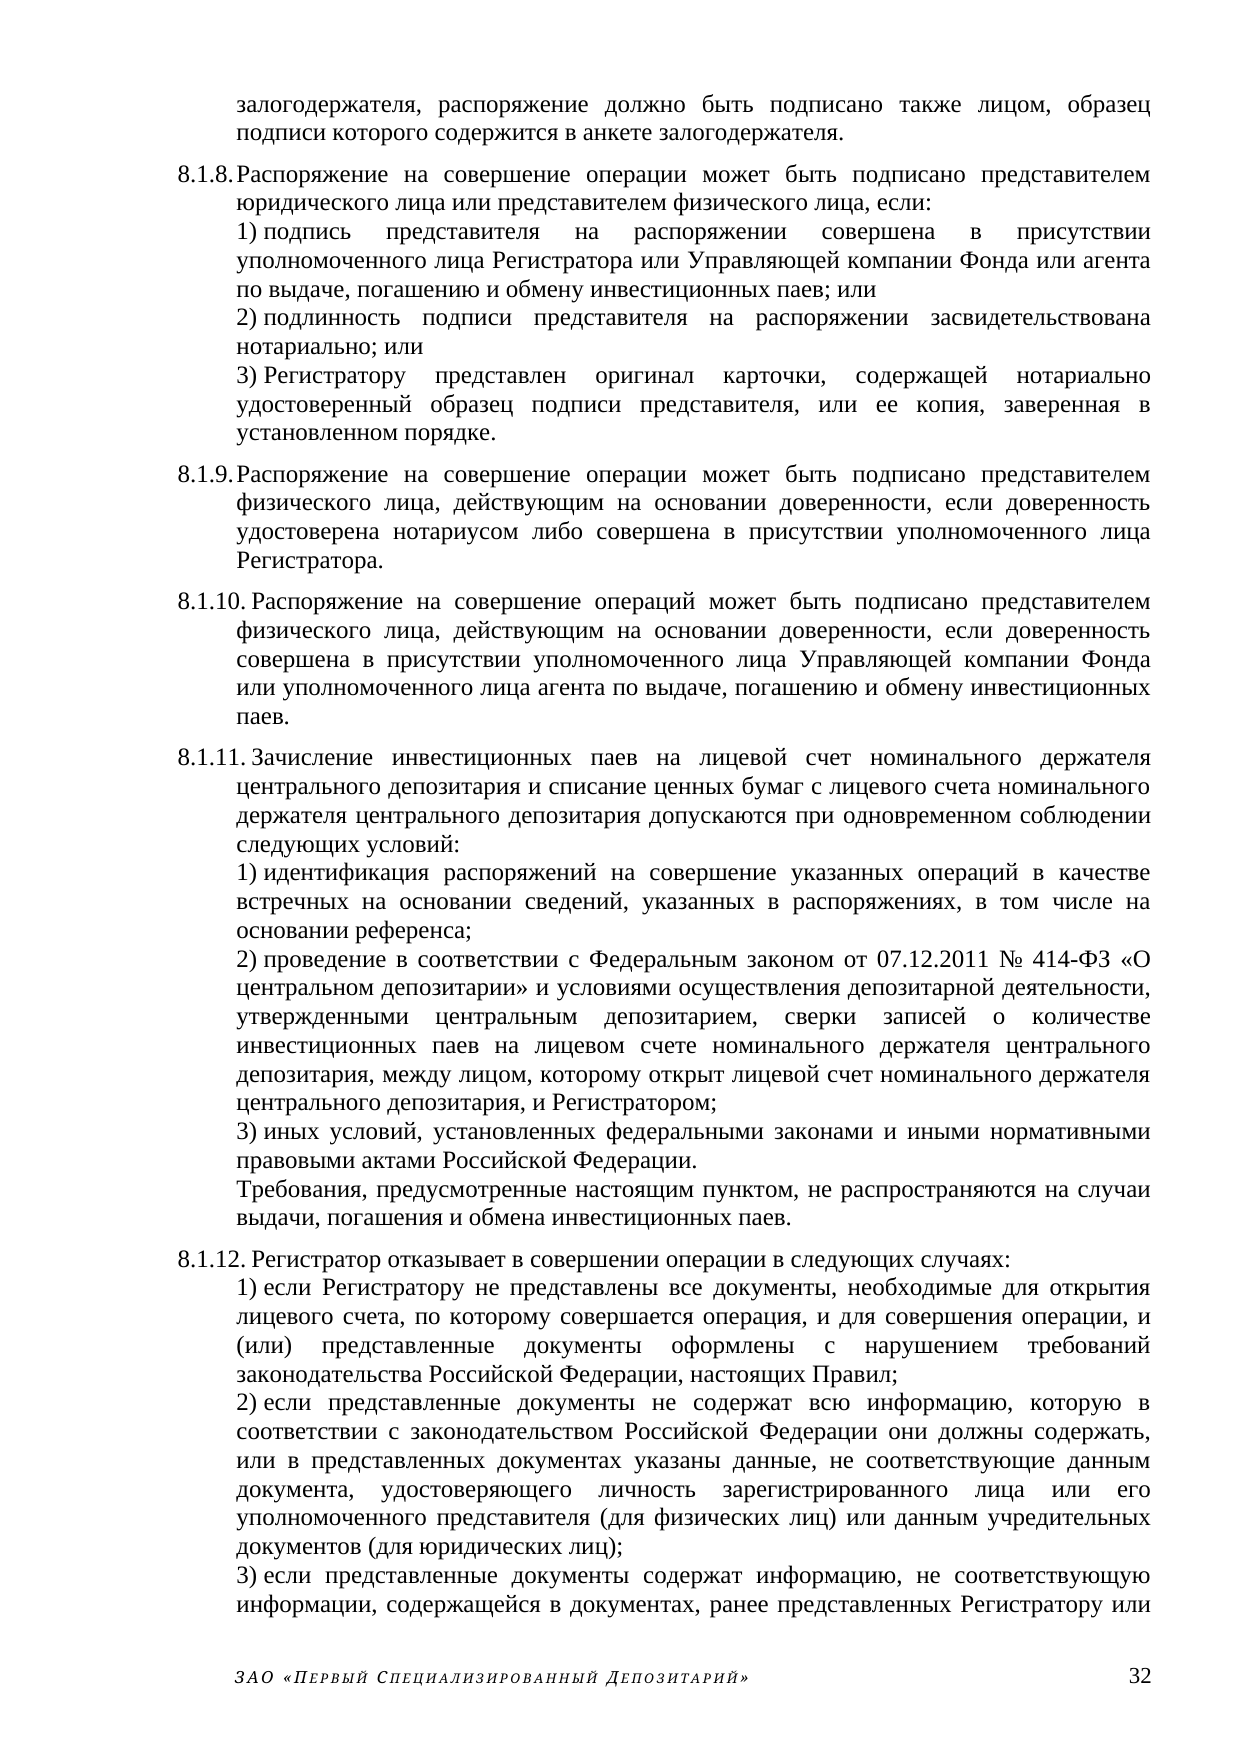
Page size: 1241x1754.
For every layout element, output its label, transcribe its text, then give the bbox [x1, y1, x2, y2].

text 3) Регистратору представлен оригинал карточки, содержащей нотариально удостоверенный образец подписи представителя, или ее копия, заверенная в установленном порядке. [236, 360, 1152, 446]
text 2) если представленные документы не содержат всю информацию, которую в соответствии с законодательством Российской Федерации они должны содержать, или в представленных документах указаны данные, не соответствующие данным документа, удостоверяющего личность зарегистрированного лица или его уполномоченного представителя (для физических лиц) или данным учредительных документов (для юридических лиц); [236, 1387, 1152, 1560]
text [236, 89, 1152, 146]
list Зачисление инвестиционных паев на лицевой счет номинального держателя центрального депозитария и списание ценных бумаг с лицевого счета номинального держателя центрального депозитария допускаются при одновременном соблюдении следующих условий: [177, 742, 1152, 857]
text 1) если Регистратору не представлены все документы, необходимые для открытия лицевого счета, по которому совершается операция, и для совершения операции, и (или) представленные документы оформлены с нарушением требований законодательства Российской Федерации, настоящих Правил; [236, 1272, 1152, 1387]
text 1) подпись представителя на распоряжении совершена в присутствии уполномоченного лица Регистратора или Управляющей компании Фонда или агента по выдаче, погашению и обмену инвестиционных паев; или [236, 216, 1152, 302]
list Распоряжение на совершение операции может быть подписано представителем юридического лица или представителем физического лица, если: [177, 159, 1152, 216]
text 3) иных условий, установленных федеральными законами и иными нормативными правовыми актами Российской Федерации. [236, 1116, 1152, 1174]
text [236, 1560, 1152, 1617]
text 2) подлинность подписи представителя на распоряжении засвидетельствована нотариально; или [236, 302, 1152, 360]
text 2) проведение в соответствии с Федеральным законом от 07.12.2011 № 414-ФЗ «О центральном депозитарии» и условиями осуществления депозитарной деятельности, утвержденными центральным депозитарием, сверки записей о количестве инвестиционных паев на лицевом счете номинального держателя центрального депозитария, между лицом, которому открыт лицевой счет номинального держателя центрального депозитария, и Регистратором; [236, 944, 1152, 1116]
text Требования, предусмотренные настоящим пунктом, не распространяются на случаи выдачи, погашения и обмена инвестиционных паев. [236, 1174, 1152, 1231]
list Регистратор отказывает в совершении операции в следующих случаях: [177, 1244, 1152, 1272]
list Распоряжение на совершение операции может быть подписано представителем физического лица, действующим на основании доверенности, если доверенность удостоверена нотариусом либо совершена в присутствии уполномоченного лица Регистратора. [177, 459, 1152, 574]
list Распоряжение на совершение операций может быть подписано представителем физического лица, действующим на основании доверенности, если доверенность совершена в присутствии уполномоченного лица Управляющей компании Фонда или уполномоченного лица агента по выдаче, погашению и обмену инвестиционных паев. [177, 586, 1152, 730]
text 1) идентификация распоряжений на совершение указанных операций в качестве встречных на основании сведений, указанных в распоряжениях, в том числе на основании референса; [236, 857, 1152, 944]
